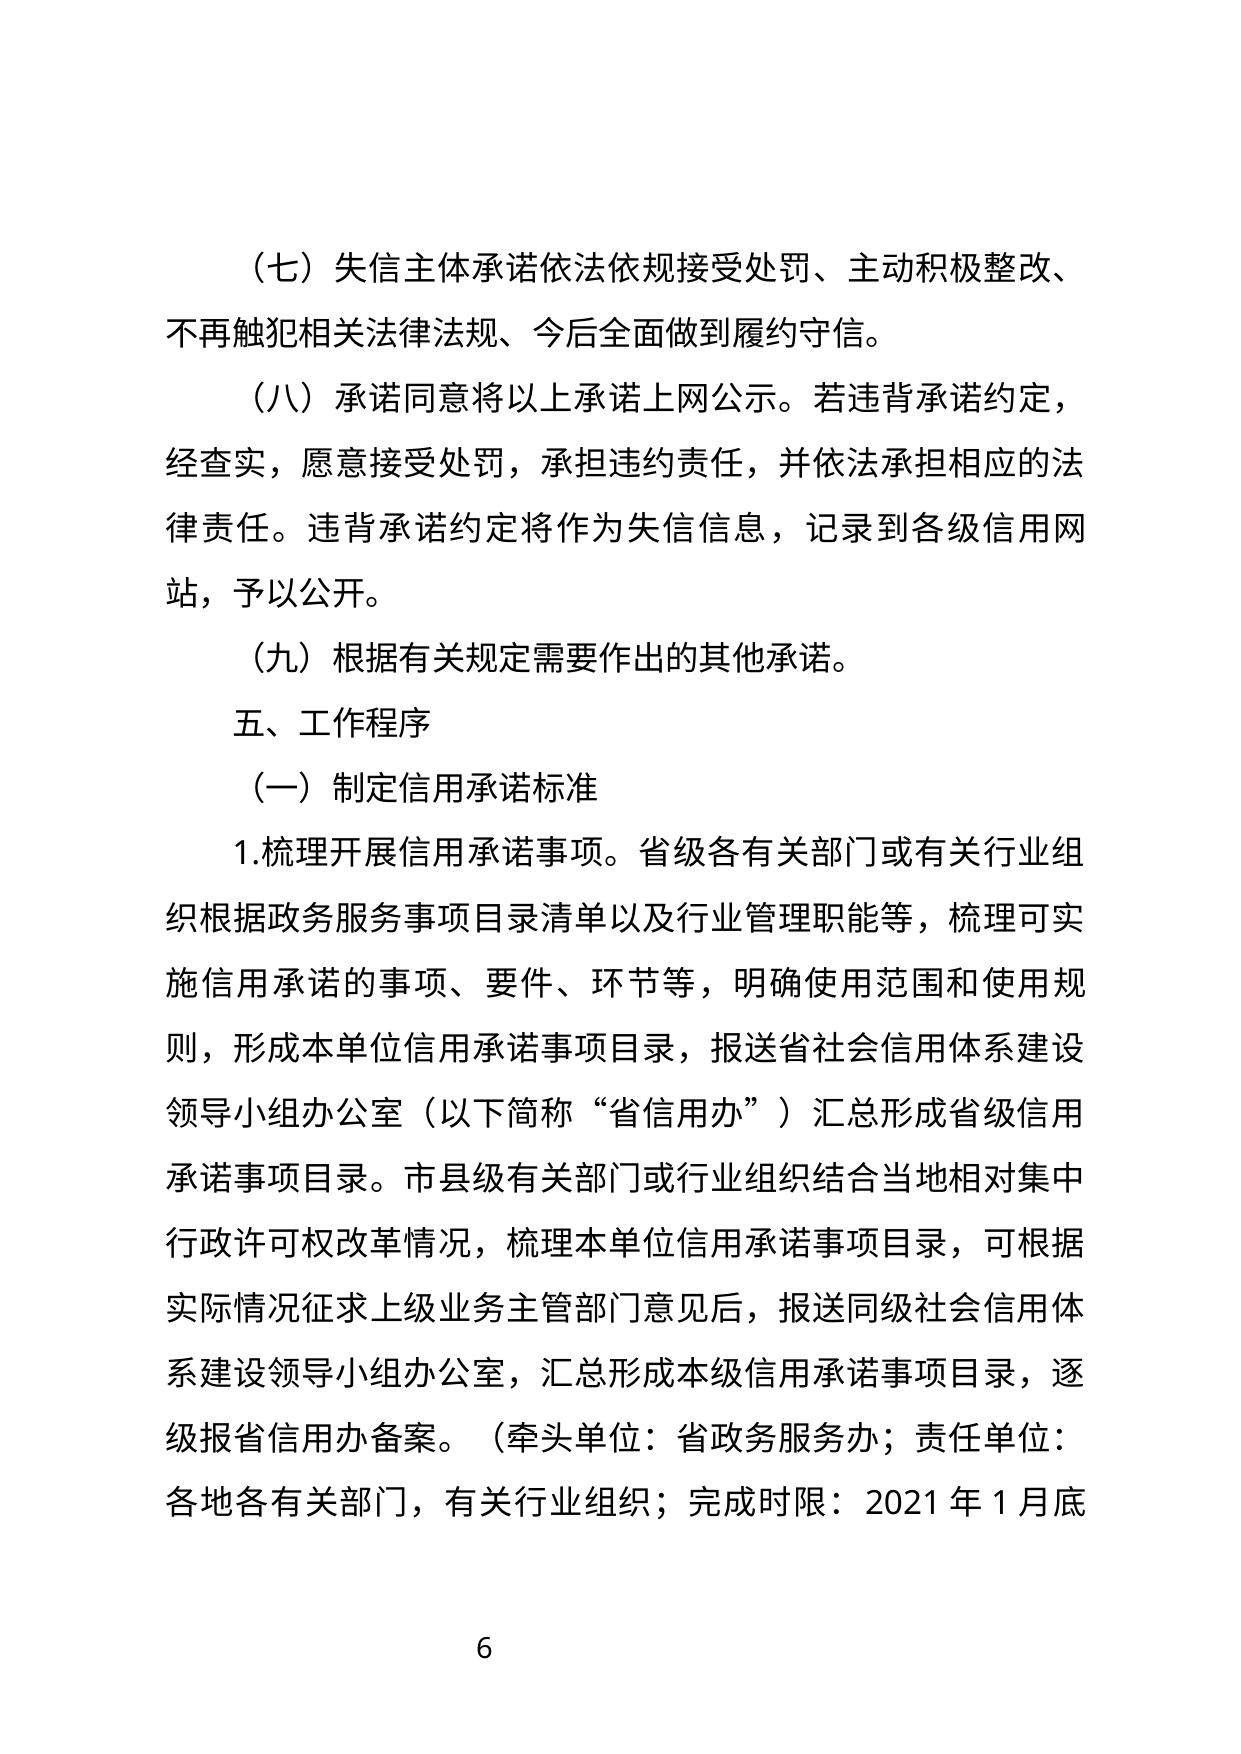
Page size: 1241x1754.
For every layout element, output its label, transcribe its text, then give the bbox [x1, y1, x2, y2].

text （九）根据有关规定需要作出的其他承诺。 [165, 623, 1087, 688]
text （八）承诺同意将以上承诺上网公示。若违背承诺约定，经查实，愿意接受处罚，承担违约责任，并依法承担相应的法律责任。违背承诺约定将作为失信信息，记录到各级信用网站，予以公开。 [165, 363, 1087, 623]
text （一）制定信用承诺标准 [165, 753, 1087, 818]
text （七）失信主体承诺依法依规接受处罚、主动积极整改、不再触犯相关法律法规、今后全面做到履约守信。 [165, 233, 1087, 363]
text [165, 818, 1087, 1533]
text 五、工作程序 [165, 688, 1087, 753]
